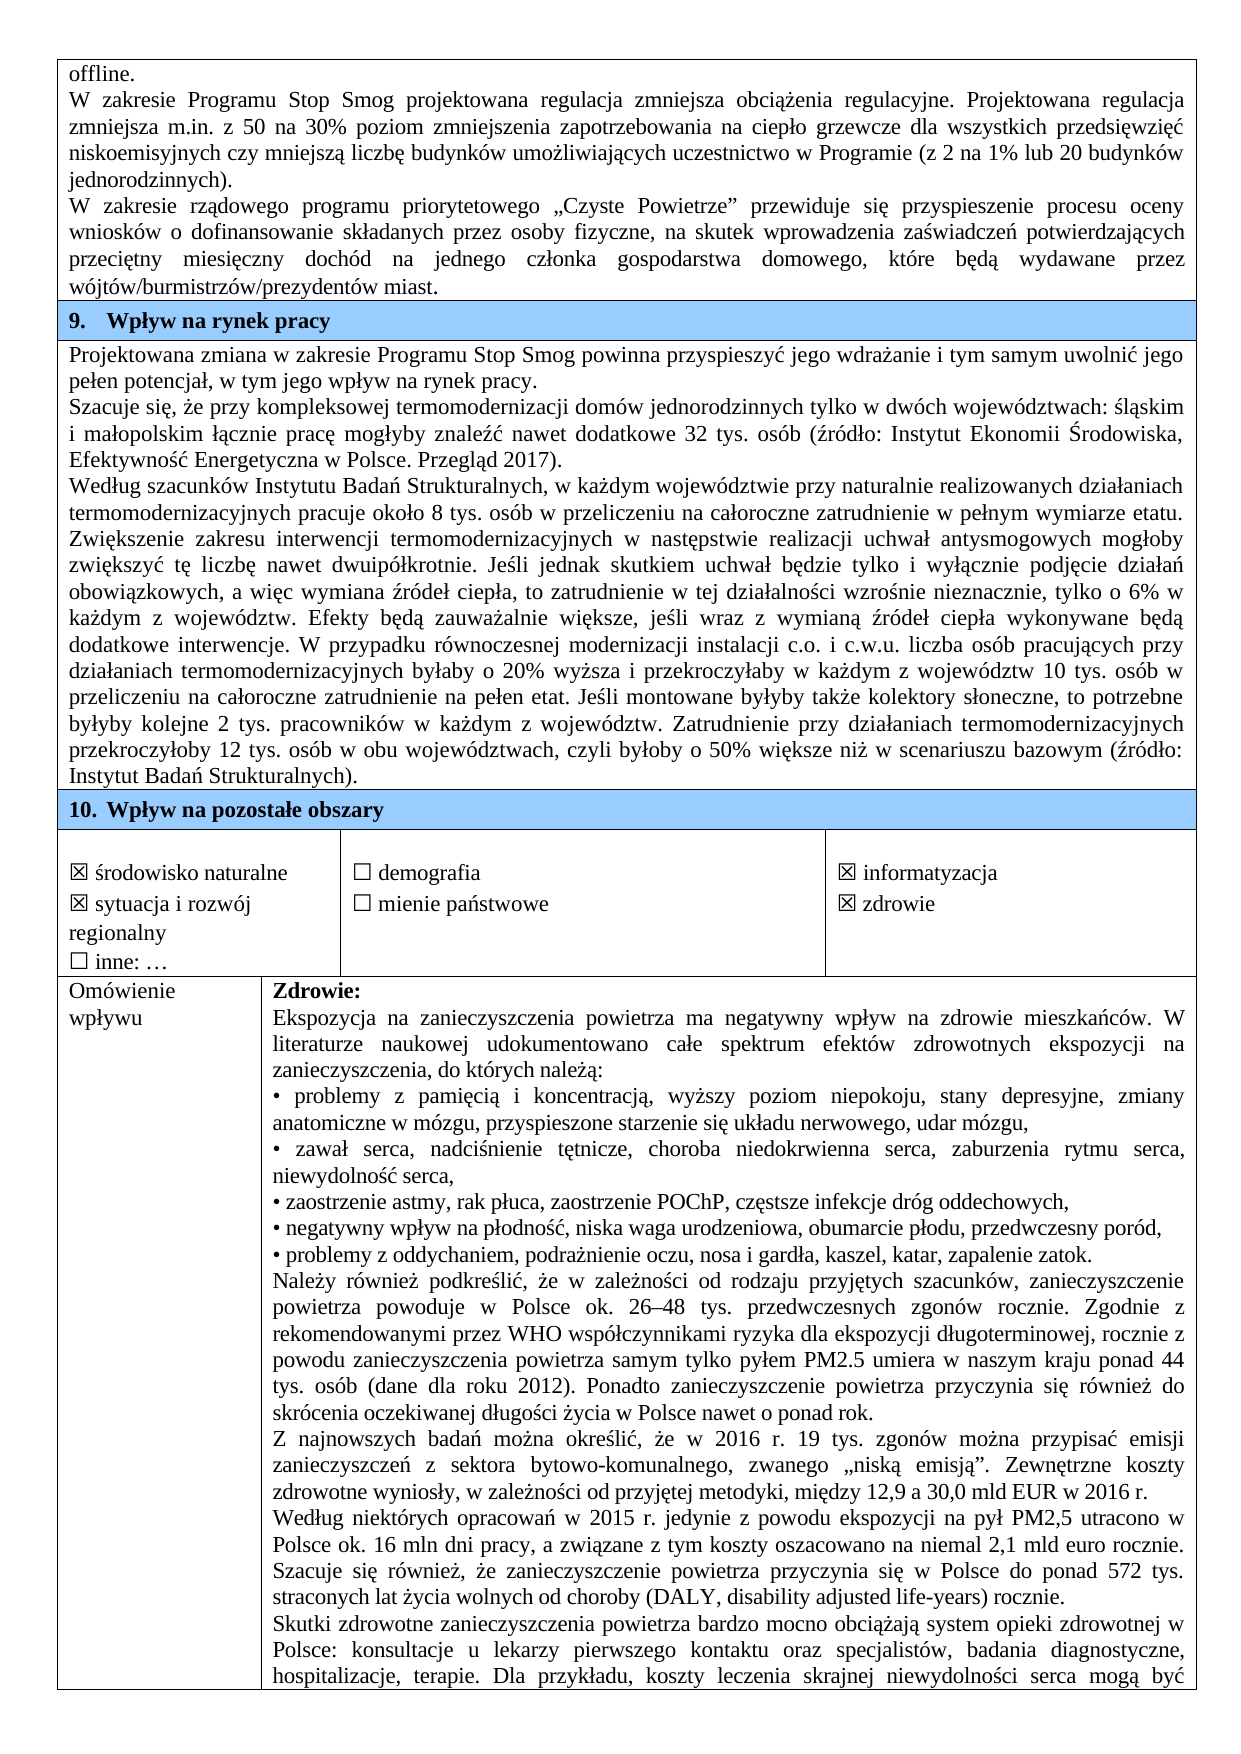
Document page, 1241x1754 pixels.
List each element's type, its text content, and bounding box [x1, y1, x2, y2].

table_cell informatyzacja zdrowie [826, 830, 1196, 976]
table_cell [262, 977, 1196, 1689]
table_cell Omówienie wpływu [58, 977, 261, 1689]
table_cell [58, 60, 1196, 300]
table_cell demografia mienie państwowe [341, 830, 825, 976]
table_cell Projektowana zmiana w zakresie Programu Stop Smog powinna przyspieszyć jego wdrażanie i tym samym uwolnić jego pełen potencjał, w tym jego wpływ na rynek pracy. Szacuje się, że przy kompleksowej termomodernizacji domów jednorodzinnych tylko w dwóch województwach: śląskim i małopolskim łącznie pracę mogłyby znaleźć nawet dodatkowe 32 tys. osób (źródło: Instytut Ekonomii Środowiska, Efektywność Energetyczna w Polsce. Przegląd 2017). Według szacunków Instytutu Badań Strukturalnych, w każdym województwie przy naturalnie realizowanych działaniach termomodernizacyjnych pracuje około 8 tys. osób w przeliczeniu na całoroczne zatrudnienie w pełnym wymiarze etatu. Zwiększenie zakresu interwencji termomodernizacyjnych w następstwie realizacji uchwał antysmogowych mogłoby zwiększyć tę liczbę nawet dwuipółkrotnie. Jeśli jednak skutkiem uchwał będzie tylko i wyłącznie podjęcie działań obowiązkowych, a więc wymiana źródeł ciepła, to zatrudnienie w tej działalności wzrośnie nieznacznie, tylko o 6% w każdym z województw. Efekty będą zauważalnie większe, jeśli wraz z wymianą źródeł ciepła wykonywane będą dodatkowe interwencje. W przypadku równoczesnej modernizacji instalacji c.o. i c.w.u. liczba osób pracujących przy działaniach termomodernizacyjnych byłaby o 20% wyższa i przekroczyłaby w każdym z województw 10 tys. osób w przeliczeniu na całoroczne zatrudnienie na pełen etat. Jeśli montowane byłyby także kolektory słoneczne, to potrzebne byłyby kolejne 2 tys. pracowników w każdym z województw. Zatrudnienie przy działaniach termomodernizacyjnych przekroczyłoby 12 tys. osób w obu województwach, czyli byłoby o 50% większe niż w scenariuszu bazowym (źródło: Instytut Badań Strukturalnych). [58, 341, 1196, 789]
table_cell środowisko naturalne sytuacja i rozwój regionalny inne: … [58, 830, 340, 976]
table_cell Wpływ na pozostałe obszary [58, 790, 1196, 829]
table_cell Wpływ na rynek pracy [58, 301, 1196, 340]
